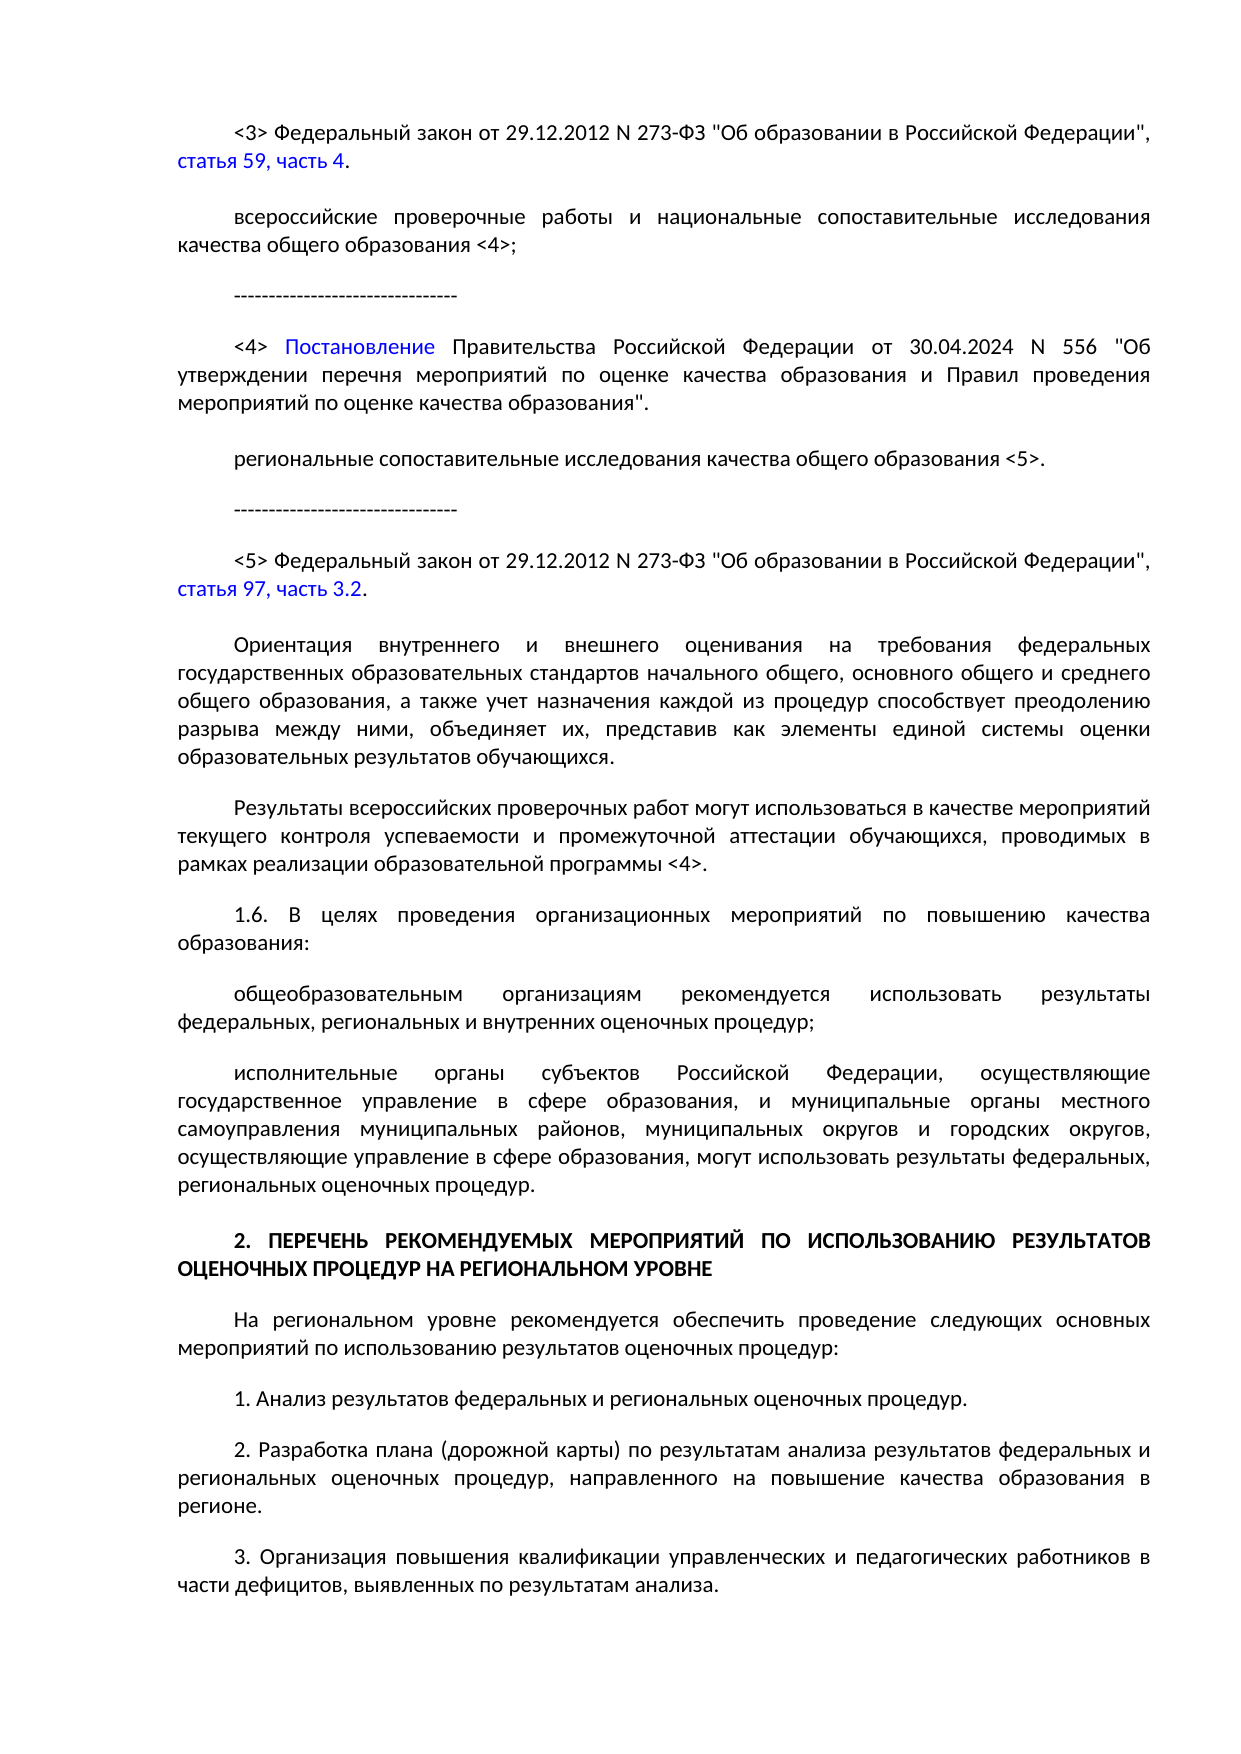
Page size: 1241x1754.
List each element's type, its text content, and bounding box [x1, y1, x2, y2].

text -------------------------------- [177, 281, 1152, 309]
text Результаты всероссийских проверочных работ могут использоваться в качестве мероприятий текущего контроля успеваемости и промежуточной аттестации обучающихся, проводимых в рамках реализации образовательной программы <4>. [177, 793, 1152, 877]
text <5> Федеральный закон от 29.12.2012 N 273-ФЗ "Об образовании в Российской Федерации", статья 97, часть 3.2. [177, 546, 1152, 602]
text 3. Организация повышения квалификации управленческих и педагогических работников в части дефицитов, выявленных по результатам анализа. [177, 1542, 1152, 1598]
text 1.6. В целях проведения организационных мероприятий по повышению качества образования: [177, 900, 1152, 956]
text <4> Постановление Правительства Российской Федерации от 30.04.2024 N 556 "Об утверждении перечня мероприятий по оценке качества образования и Правил проведения мероприятий по оценке качества образования". [177, 332, 1152, 416]
text <3> Федеральный закон от 29.12.2012 N 273-ФЗ "Об образовании в Российской Федерации", статья 59, часть 4. [177, 118, 1152, 174]
text всероссийские проверочные работы и национальные сопоставительные исследования качества общего образования <4>; [177, 202, 1152, 258]
text общеобразовательным организациям рекомендуется использовать результаты федеральных, региональных и внутренних оценочных процедур; [177, 979, 1152, 1035]
text региональные сопоставительные исследования качества общего образования <5>. [177, 444, 1152, 472]
text -------------------------------- [177, 495, 1152, 523]
text На региональном уровне рекомендуется обеспечить проведение следующих основных мероприятий по использованию результатов оценочных процедур: [177, 1305, 1152, 1361]
text 1. Анализ результатов федеральных и региональных оценочных процедур. [177, 1384, 1152, 1412]
text 2. Разработка плана (дорожной карты) по результатам анализа результатов федеральных и региональных оценочных процедур, направленного на повышение качества образования в регионе. [177, 1435, 1152, 1519]
title 2. ПЕРЕЧЕНЬ РЕКОМЕНДУЕМЫХ МЕРОПРИЯТИЙ ПО ИСПОЛЬЗОВАНИЮ РЕЗУЛЬТАТОВ ОЦЕНОЧНЫХ ПРОЦЕДУР НА РЕГИОНАЛЬНОМ УРОВНЕ [177, 1226, 1152, 1282]
text Ориентация внутреннего и внешнего оценивания на требования федеральных государственных образовательных стандартов начального общего, основного общего и среднего общего образования, а также учет назначения каждой из процедур способствует преодолению разрыва между ними, объединяет их, представив как элементы единой системы оценки образовательных результатов обучающихся. [177, 630, 1152, 770]
text исполнительные органы субъектов Российской Федерации, осуществляющие государственное управление в сфере образования, и муниципальные органы местного самоуправления муниципальных районов, муниципальных округов и городских округов, осуществляющие управление в сфере образования, могут использовать результаты федеральных, региональных оценочных процедур. [177, 1058, 1152, 1198]
